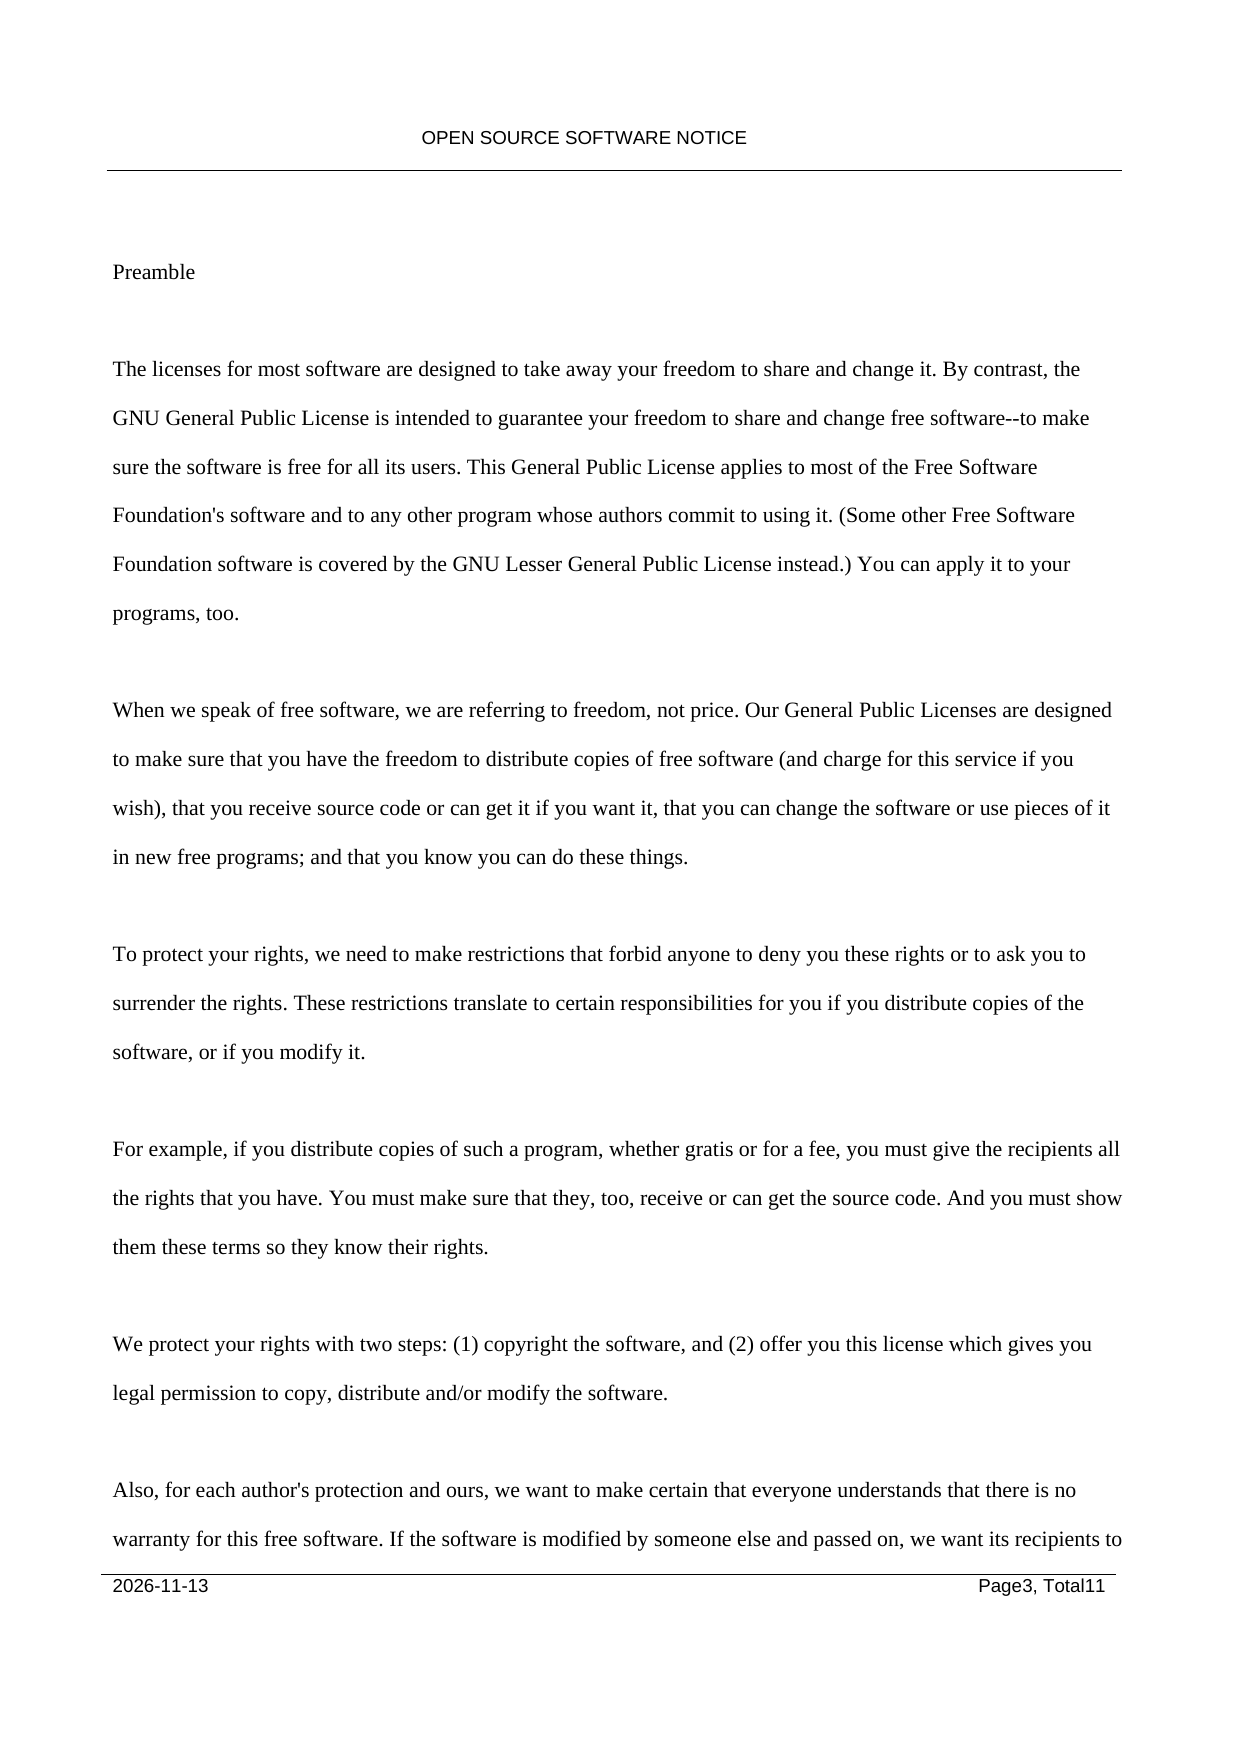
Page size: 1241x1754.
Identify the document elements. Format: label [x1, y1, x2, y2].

text [112, 206, 1128, 1555]
